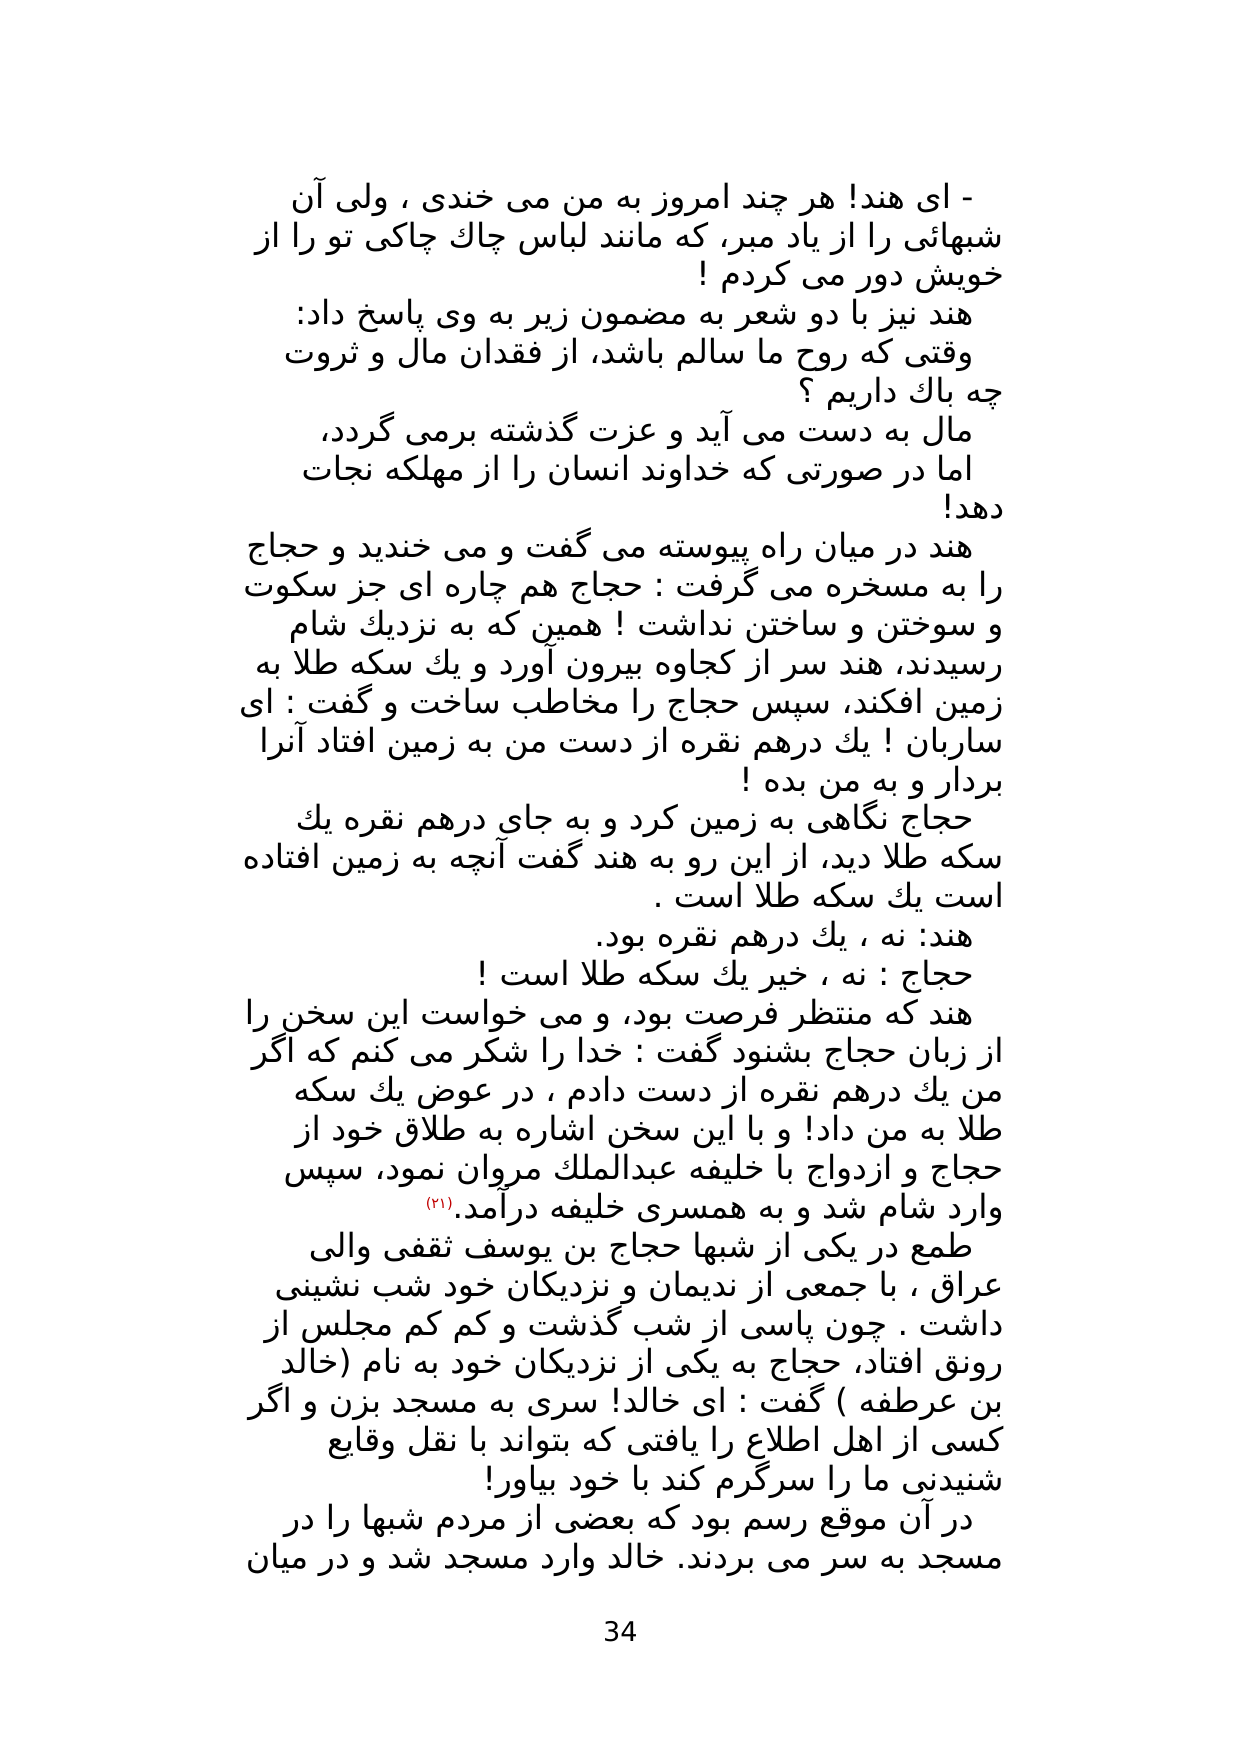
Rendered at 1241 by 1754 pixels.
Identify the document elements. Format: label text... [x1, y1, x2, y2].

text وقتى كه روح ما سالم باشد، از فقدان مال و ثروت چه باك داريم ؟ [236, 333, 1004, 410]
text مال به دست مى آيد و عزت گذشته برمى گردد، [236, 410, 1004, 449]
text - اى هند! هر چند امروز به من مى خندى ، ولى آن شبهائى را از ياد مبر، كه مانند لباس چاك چاكى تو را از خويش دور مى كردم ! [236, 177, 1004, 294]
text طمع در يكى از شبها حجاج بن يوسف ثقفى والى عراق ، با جمعى از نديمان و نزديكان خود شب نشينى داشت . چون پاسى از شب گذشت و كم كم مجلس از رونق افتاد، حجاج به يكى از نزديكان خود به نام (خالد بن عرطفه ) گفت : اى خالد! سرى به مسجد بزن و اگر كسى از اهل اطلاع را يافتى كه بتواند با نقل وقايع شنيدنى ما را سرگرم كند با خود بياور! [236, 1226, 1004, 1498]
text حجاج نگاهى به زمين كرد و به جاى درهم نقره يك سكه طلا ديد، از اين رو به هند گفت آنچه به زمين افتاده است يك سكه طلا است . [236, 799, 1004, 915]
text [236, 1498, 1004, 1576]
text هند نيز با دو شعر به مضمون زير به وى پاسخ داد: [236, 294, 1004, 333]
text هند در ميان راه پيوسته مى گفت و مى خنديد و حجاج را به مسخره مى گرفت : حجاج هم چاره اى جز سكوت و سوختن و ساختن نداشت ! همين كه به نزديك شام رسيدند، هند سر از كجاوه بيرون آورد و يك سكه طلا به زمين افكند، سپس حجاج را مخاطب ساخت و گفت : اى ساربان ! يك درهم نقره از دست من به زمين افتاد آنرا بردار و به من بده ! [236, 527, 1004, 799]
text اما در صورتى كه خداوند انسان را از مهلكه نجات دهد! [236, 449, 1004, 527]
text حجاج : نه ، خير يك سكه طلا است ! [236, 954, 1004, 993]
text هند: نه ، يك درهم نقره بود. [236, 915, 1004, 954]
text هند كه منتظر فرصت بود، و مى خواست اين سخن را از زبان حجاج بشنود گفت : خدا را شكر مى كنم كه اگر من يك درهم نقره از دست دادم ، در عوض يك سكه طلا به من داد! و با اين سخن اشاره به طلاق خود از حجاج و ازدواج با خليفه عبدالملك مروان نمود، سپس وارد شام شد و به همسرى خليفه درآمد.(٢١) [236, 993, 1004, 1226]
